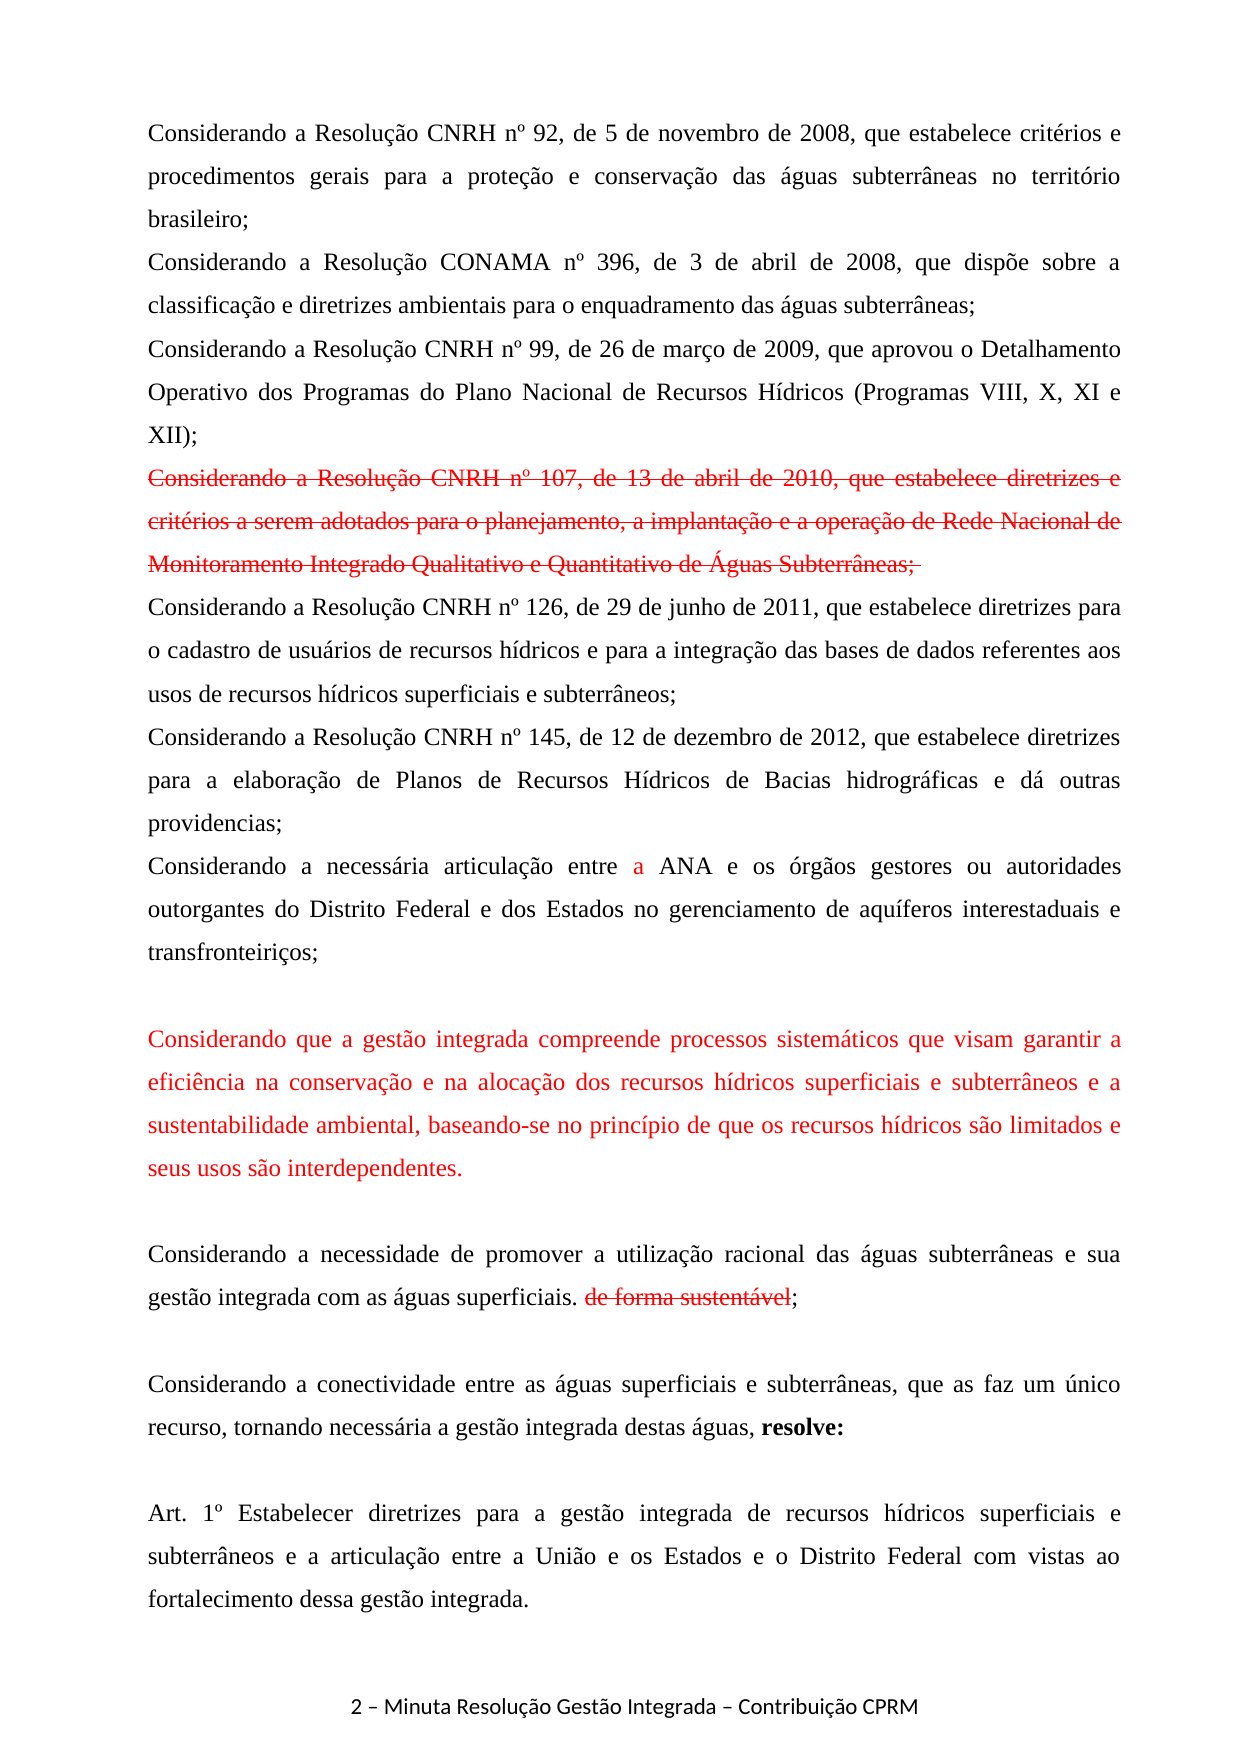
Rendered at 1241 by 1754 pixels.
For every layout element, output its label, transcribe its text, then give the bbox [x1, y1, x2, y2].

text Considerando a Resolução CNRH nº 145, de 12 de dezembro de 2012, que estabelece diretrizes para a elaboração de Planos de Recursos Hídricos de Bacias hidrográficas e dá outras providencias; [148, 722, 1122, 837]
text Considerando a Resolução CNRH nº 99, de 26 de março de 2009, que aprovou o Detalhamento Operativo dos Programas do Plano Nacional de Recursos Hídricos (Programas VIII, X, XI e XII); [148, 334, 1122, 449]
text Considerando a Resolução CNRH nº 92, de 5 de novembro de 2008, que estabelece critérios e procedimentos gerais para a proteção e conservação das águas subterrâneas no território brasileiro; [148, 118, 1122, 233]
text Considerando a conectividade entre as águas superficiais e subterrâneas, que as faz um único recurso, tornando necessária a gestão integrada destas águas, resolve: [148, 1369, 1122, 1441]
text Considerando a Resolução CONAMA nº 396, de 3 de abril de 2008, que dispõe sobre a classificação e diretrizes ambientais para o enquadramento das águas subterrâneas; [148, 247, 1122, 319]
text Considerando a Resolução CNRH nº 126, de 29 de junho de 2011, que estabelece diretrizes para o cadastro de usuários de recursos hídricos e para a integração das bases de dados referentes aos usos de recursos hídricos superficiais e subterrâneos; [148, 592, 1122, 707]
text Considerando a Resolução CNRH nº 107, de 13 de abril de 2010, que estabelece diretrizes e critérios a serem adotados para o planejamento, a implantação e a operação de Rede Nacional de Monitoramento Integrado Qualitativo e Quantitativo de Águas Subterrâneas; [148, 523, 1122, 578]
text Considerando a necessária articulação entre a ANA e os órgãos gestores ou autoridades outorgantes do Distrito Federal e dos Estados no gerenciamento de aquíferos interestaduais e transfronteiriços; [148, 851, 1122, 966]
text Considerando que a gestão integrada compreende processos sistemáticos que visam garantir a eficiência na conservação e na alocação dos recursos hídricos superficiais e subterrâneos e a sustentabilidade ambiental, baseando-se no princípio de que os recursos hídricos são limitados e seus usos são interdependentes. [148, 1024, 1122, 1182]
text Art. 1º Estabelecer diretrizes para a gestão integrada de recursos hídricos superficiais e subterrâneos e a articulação entre a União e os Estados e o Distrito Federal com vistas ao fortalecimento dessa gestão integrada. [148, 1498, 1122, 1613]
text Considerando a necessidade de promover a utilização racional das águas subterrâneas e sua gestão integrada com as águas superficiais. de forma sustentável; [148, 1239, 1122, 1311]
text Considerando a Resolução CNRH nº 107, de 13 de abril de 2010, que estabelece diretrizes e critérios a serem adotados para o planejamento, a implantação e a operação de Rede Nacional de Monitoramento Integrado Qualitativo e Quantitativo de Águas Subterrâneas; [148, 463, 1122, 522]
